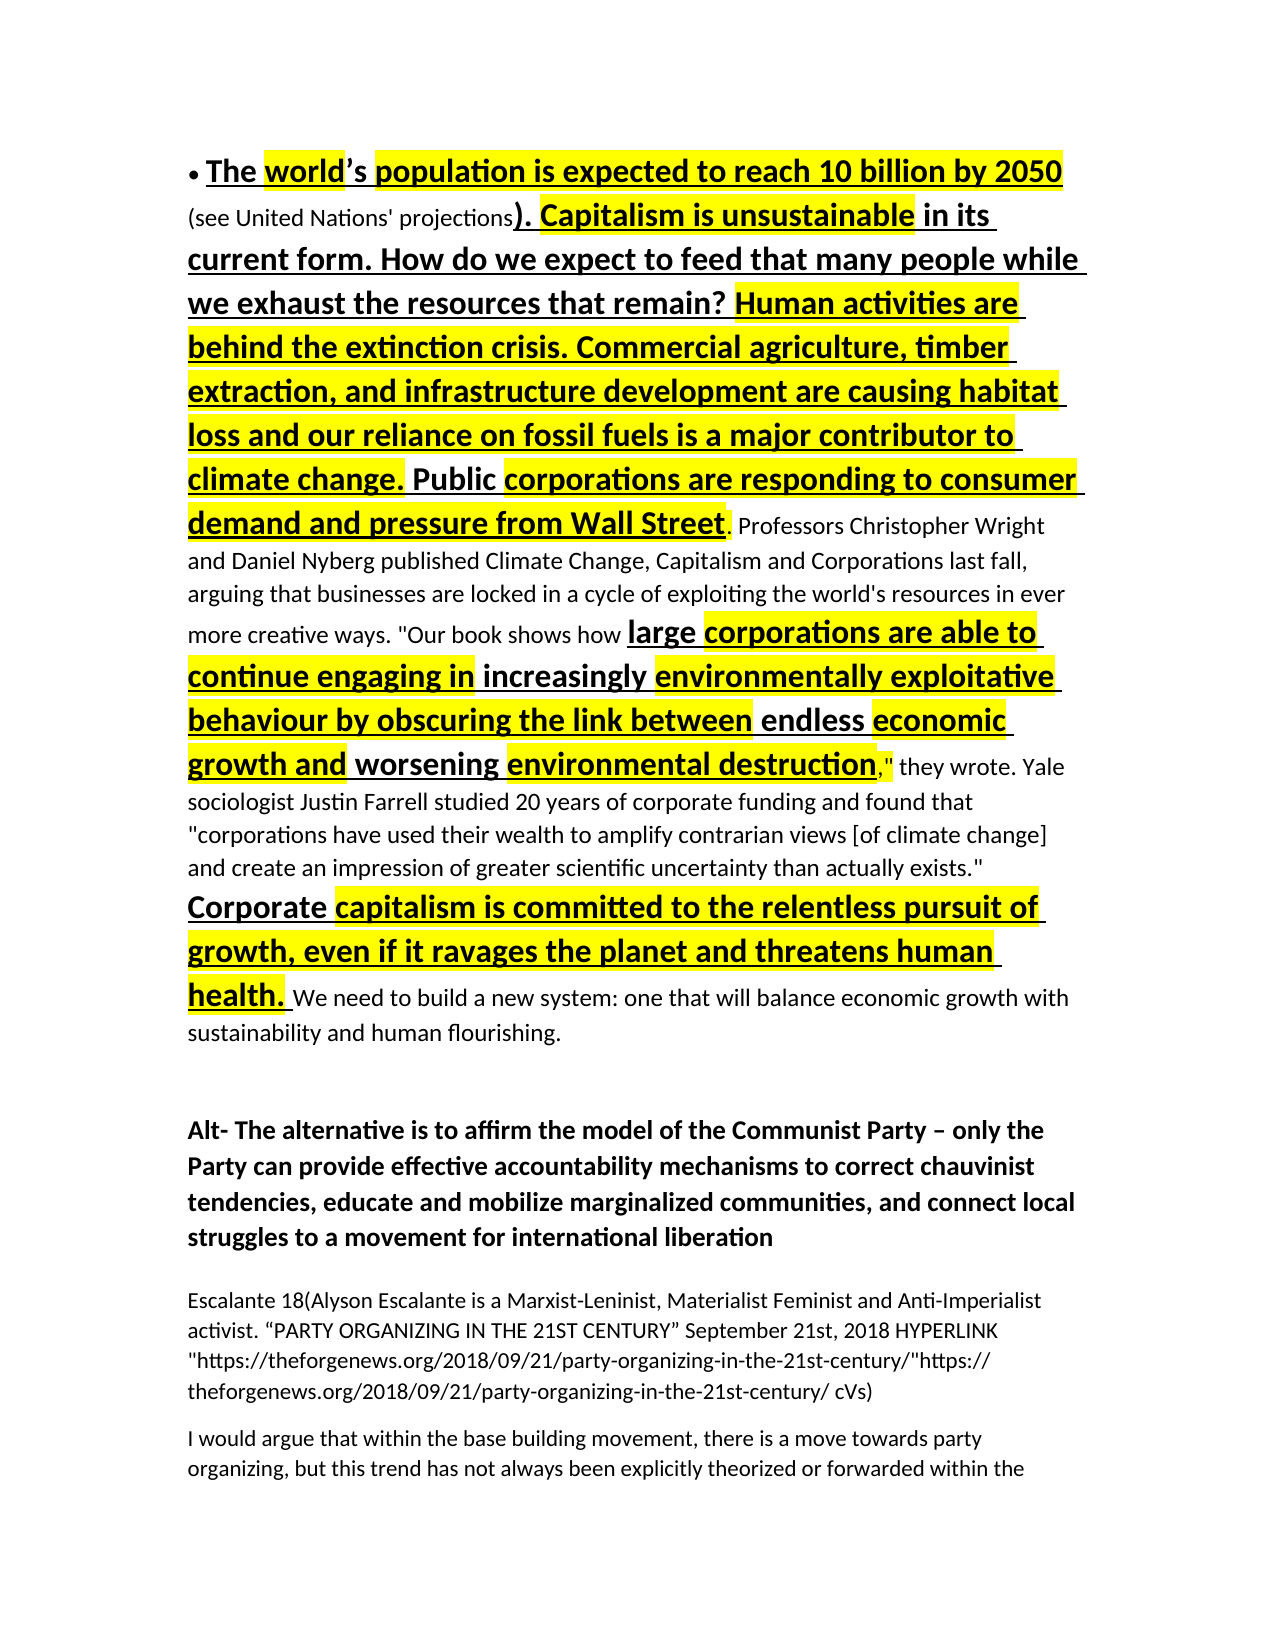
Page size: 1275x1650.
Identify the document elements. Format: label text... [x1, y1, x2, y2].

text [187, 150, 1087, 273]
